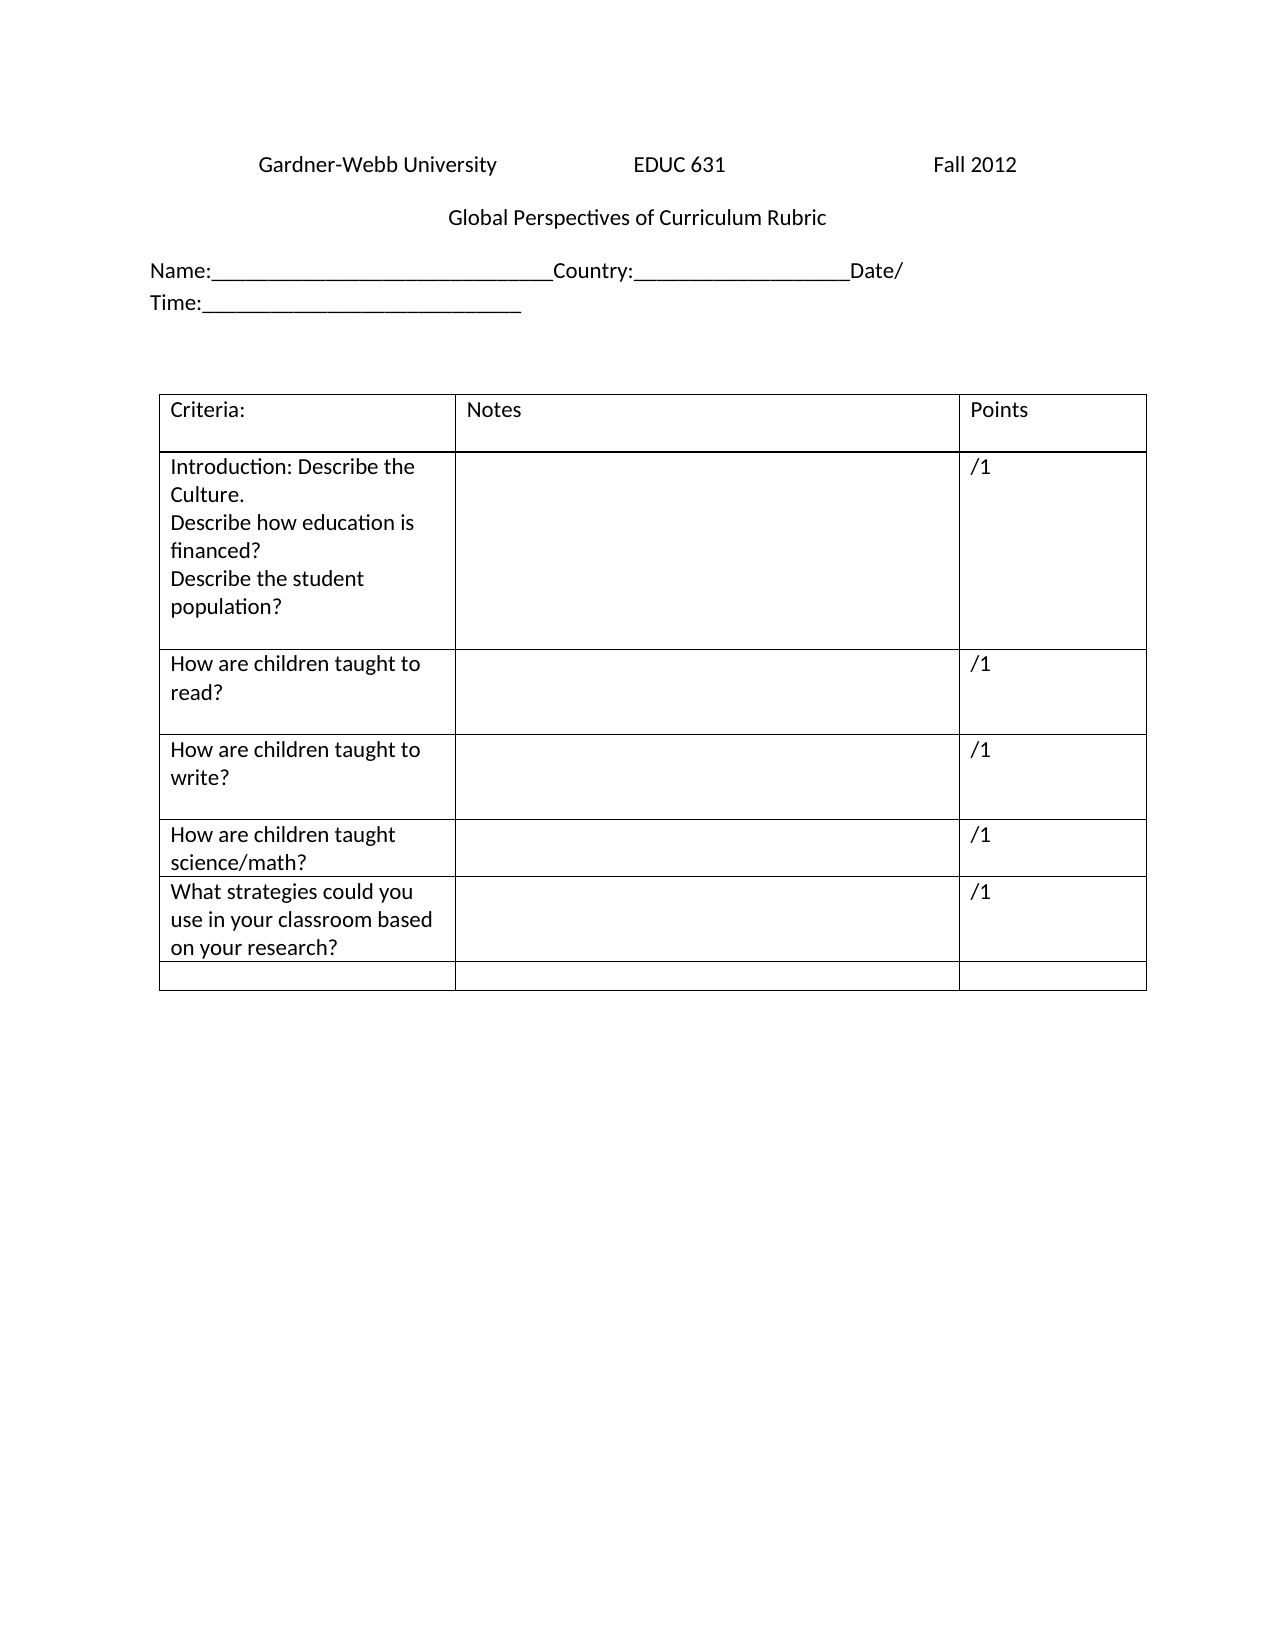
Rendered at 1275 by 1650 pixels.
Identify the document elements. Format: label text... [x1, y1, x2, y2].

table_header Criteria: [160, 395, 455, 451]
table_cell /1 [960, 735, 1146, 819]
table_cell [456, 735, 959, 819]
table_cell Introduction: Describe the Culture. Describe how education is financed? Describe the student population? [160, 453, 455, 648]
table_cell How are children taught to read? [160, 650, 455, 734]
table_cell /1 [960, 877, 1146, 961]
table_cell [456, 877, 959, 961]
table_cell [456, 453, 959, 648]
text Name:______________________________Country:___________________Date/Time:____________________________ [150, 256, 1125, 316]
table_cell How are children taught to write? [160, 735, 455, 819]
table_header Notes [456, 395, 959, 451]
table_header Points [960, 395, 1146, 451]
table_cell [960, 962, 1146, 990]
table_cell /1 [960, 650, 1146, 734]
table_cell How are children taught science/math? [160, 820, 455, 876]
table_cell What strategies could you use in your classroom based on your research? [160, 877, 455, 961]
table_cell [160, 962, 455, 990]
table_cell /1 [960, 453, 1146, 648]
table_cell [456, 820, 959, 876]
table_cell /1 [960, 820, 1146, 876]
table_cell [456, 962, 959, 990]
text Global Perspectives of Curriculum Rubric [150, 203, 1125, 231]
text Gardner-Webb University EDUC 631 Fall 2012 [150, 150, 1125, 178]
table_cell [456, 650, 959, 734]
